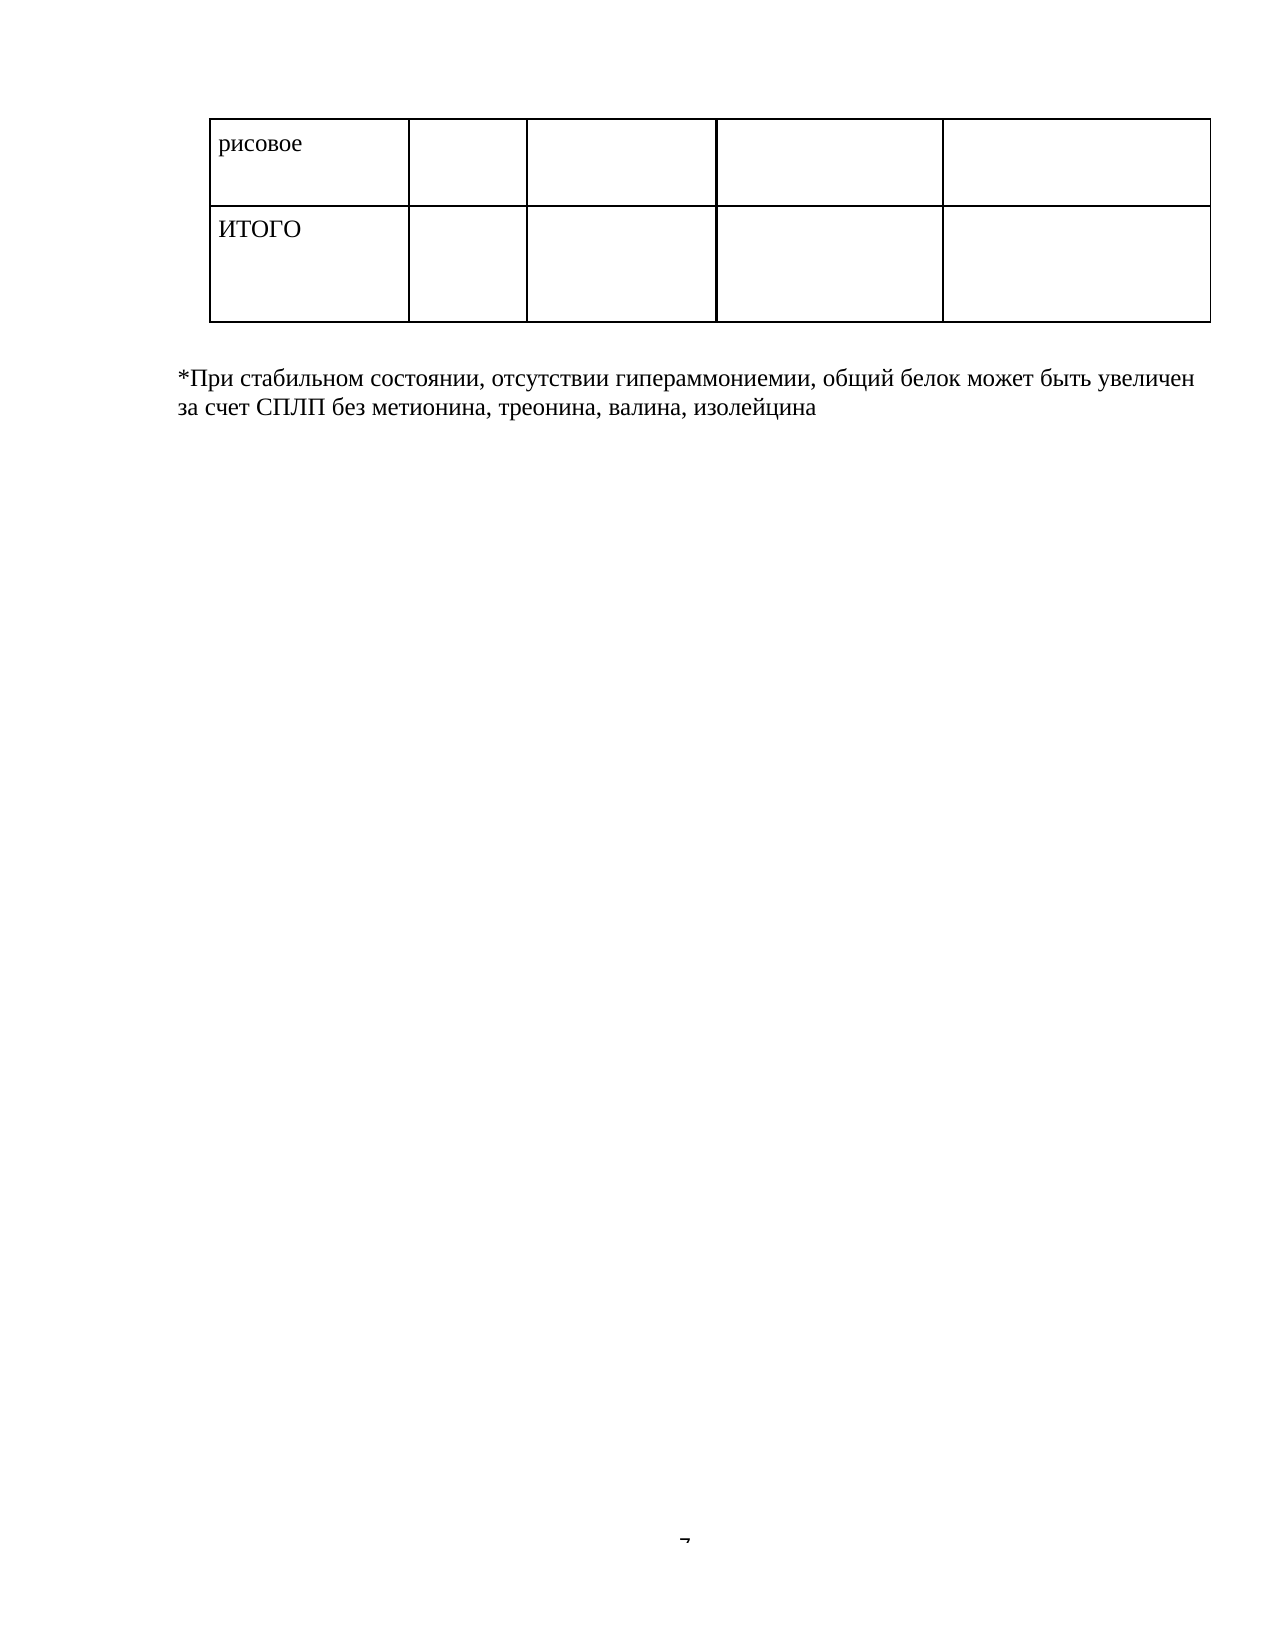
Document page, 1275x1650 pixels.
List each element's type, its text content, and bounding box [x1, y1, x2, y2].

text *При стабильном состоянии, отсутствии гипераммониемии, общий белок может быть увеличен за счет СПЛП без метионина, треонина, валина, изолейцина [177, 363, 1199, 421]
table_header [718, 120, 942, 204]
table_cell ИТОГО [211, 207, 408, 321]
table_header [944, 120, 1210, 204]
table_cell [410, 207, 526, 321]
table_cell [528, 207, 715, 321]
table_header рисовое [211, 120, 408, 204]
table_header [410, 120, 526, 204]
table_cell [718, 207, 942, 321]
table_cell [944, 207, 1210, 321]
table_header [528, 120, 715, 204]
